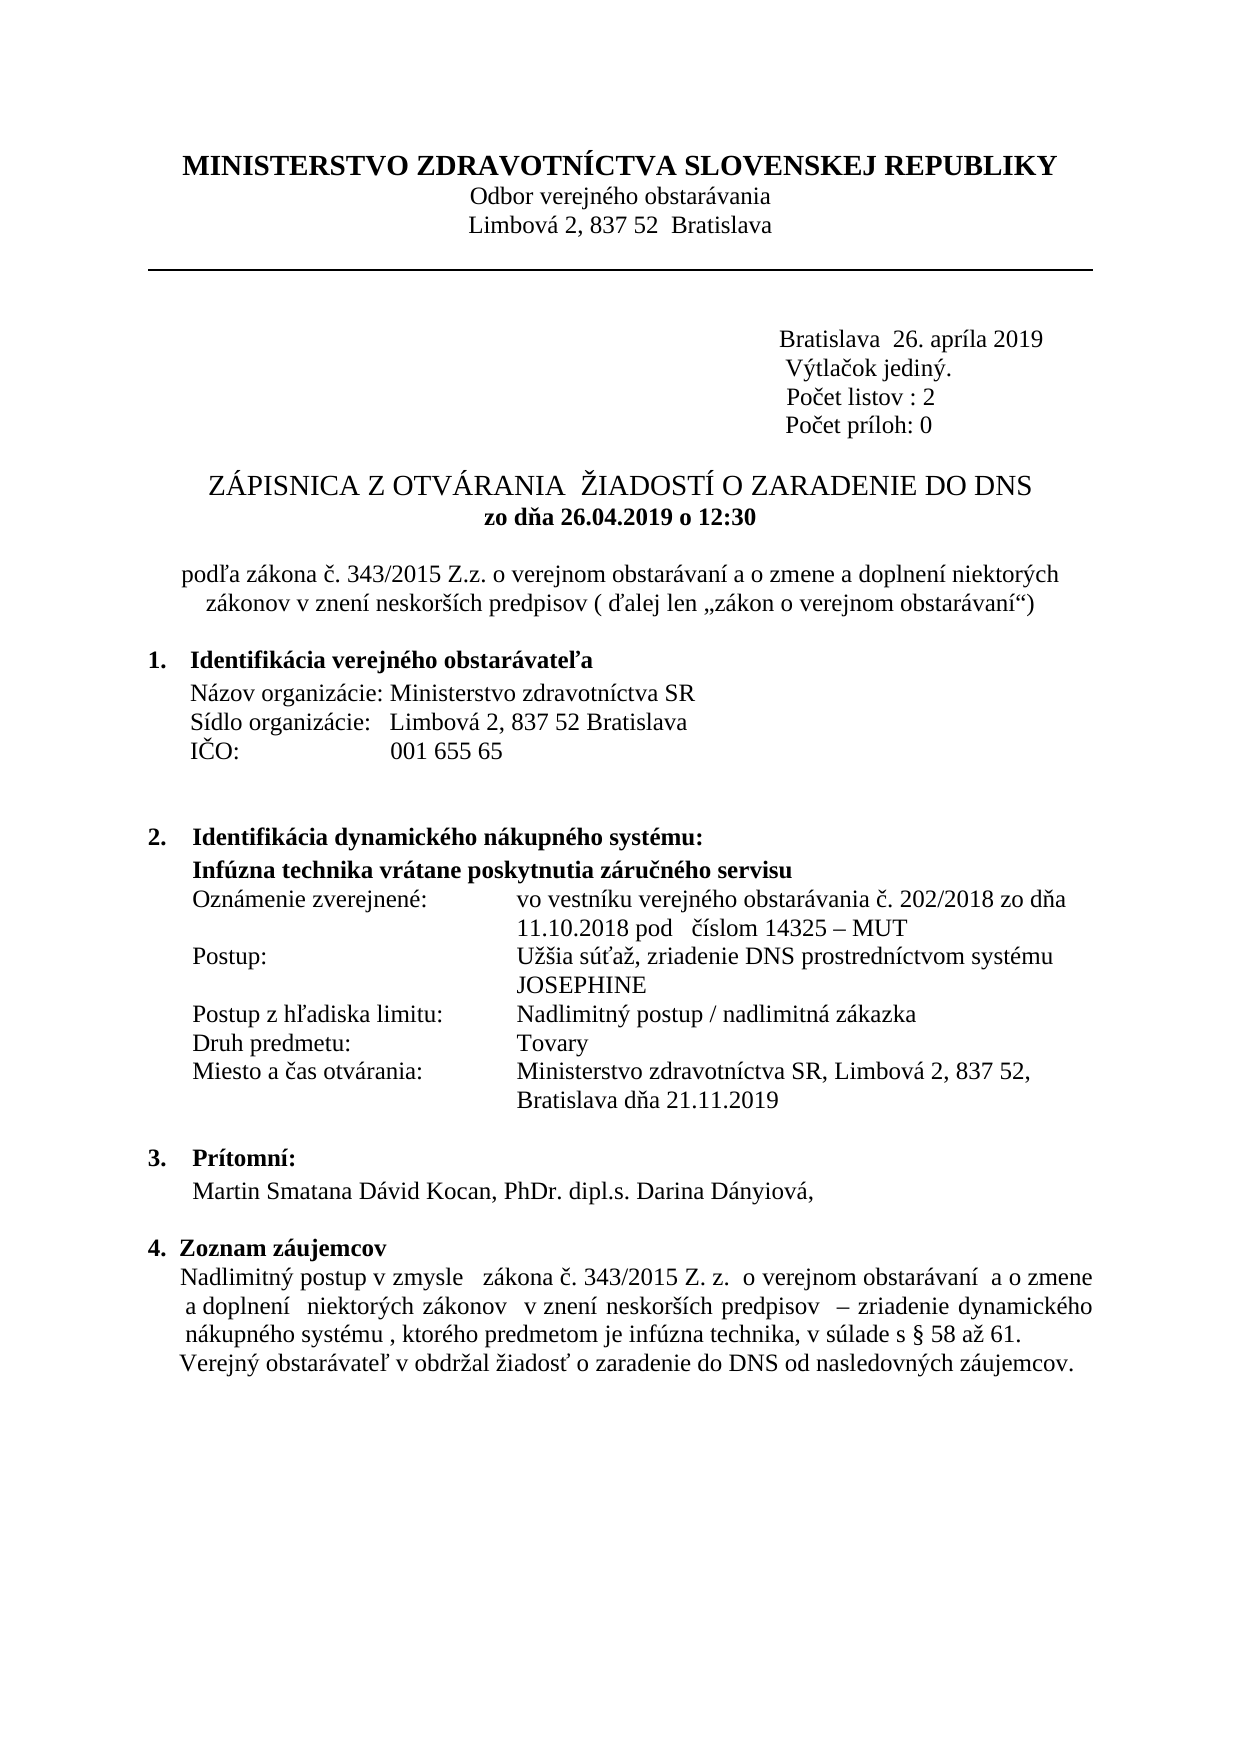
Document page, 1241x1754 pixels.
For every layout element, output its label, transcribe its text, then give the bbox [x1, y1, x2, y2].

text Postup z hľadiska limitu: Nadlimitný postup / nadlimitná zákazka [148, 999, 1093, 1028]
text Oznámenie zverejnené: vo vestníku verejného obstarávania č. 202/2018 zo dňa 11.10.2018 pod číslom 14325 – MUT [148, 884, 1093, 941]
text Bratislava 26. apríla 2019 [148, 324, 1093, 353]
text Verejný obstarávateľ v obdržal žiadosť o zaradenie do DNS od nasledovných záujemcov. [148, 1348, 1093, 1377]
list Identifikácia verejného obstarávateľa [148, 645, 1093, 674]
list Prítomní: [148, 1143, 1093, 1171]
text Infúzna technika vrátane poskytnutia záručného servisu [148, 855, 1093, 884]
list Identifikácia dynamického nákupného systému: [148, 822, 1093, 851]
text podľa zákona č. 343/2015 Z.z. o verejnom obstarávaní a o zmene a doplnení niektorých zákonov v znení neskorších predpisov ( ďalej len „zákon o verejnom obstarávaní“) [148, 559, 1093, 617]
text Miesto a čas otvárania: Ministerstvo zdravotníctva SR, Limbová 2, 837 52, Bratislava dňa 21.11.2019 [148, 1056, 1093, 1114]
text Odbor verejného obstarávania [148, 181, 1093, 210]
text Počet listov : 2 [148, 382, 1093, 411]
text Počet príloh: 0 [148, 411, 1093, 439]
text Názov organizácie: Ministerstvo zdravotníctva SR [177, 678, 1093, 707]
text Martin Smatana Dávid Kocan, PhDr. dipl.s. Darina Dányiová, [192, 1176, 1093, 1204]
text Nadlimitný postup v zmysle zákona č. 343/2015 Z. z. o verejnom obstarávaní a o zmene a doplnení niektorých zákonov v znení neskorších predpisov – zriadenie dynamického nákupného systému , ktorého predmetom je infúzna technika, v súlade s § 58 až 61. [148, 1262, 1093, 1348]
text Výtlačok jediný. [148, 353, 1093, 382]
text 4. Zoznam záujemcov [148, 1233, 1093, 1262]
text Druh predmetu: Tovary [148, 1028, 1093, 1056]
list IČO: 001 655 65 [177, 736, 1093, 765]
text Limbová 2, 837 52 Bratislava [148, 210, 1093, 239]
text Postup: Užšia súťaž, zriadenie DNS prostredníctvom systému JOSEPHINE [148, 941, 1093, 999]
text ZÁPISNICA Z OTVÁRANIA ŽIADOSTÍ O ZARADENIE DO DNS [148, 468, 1093, 502]
text MINISTERSTVO ZDRAVOTNÍCTVA SLOVENSKEJ REPUBLIKY [148, 148, 1093, 181]
text zo dňa 26.04.2019 o 12:30 [148, 502, 1093, 530]
text Sídlo organizácie: Limbová 2, 837 52 Bratislava [177, 707, 1093, 736]
